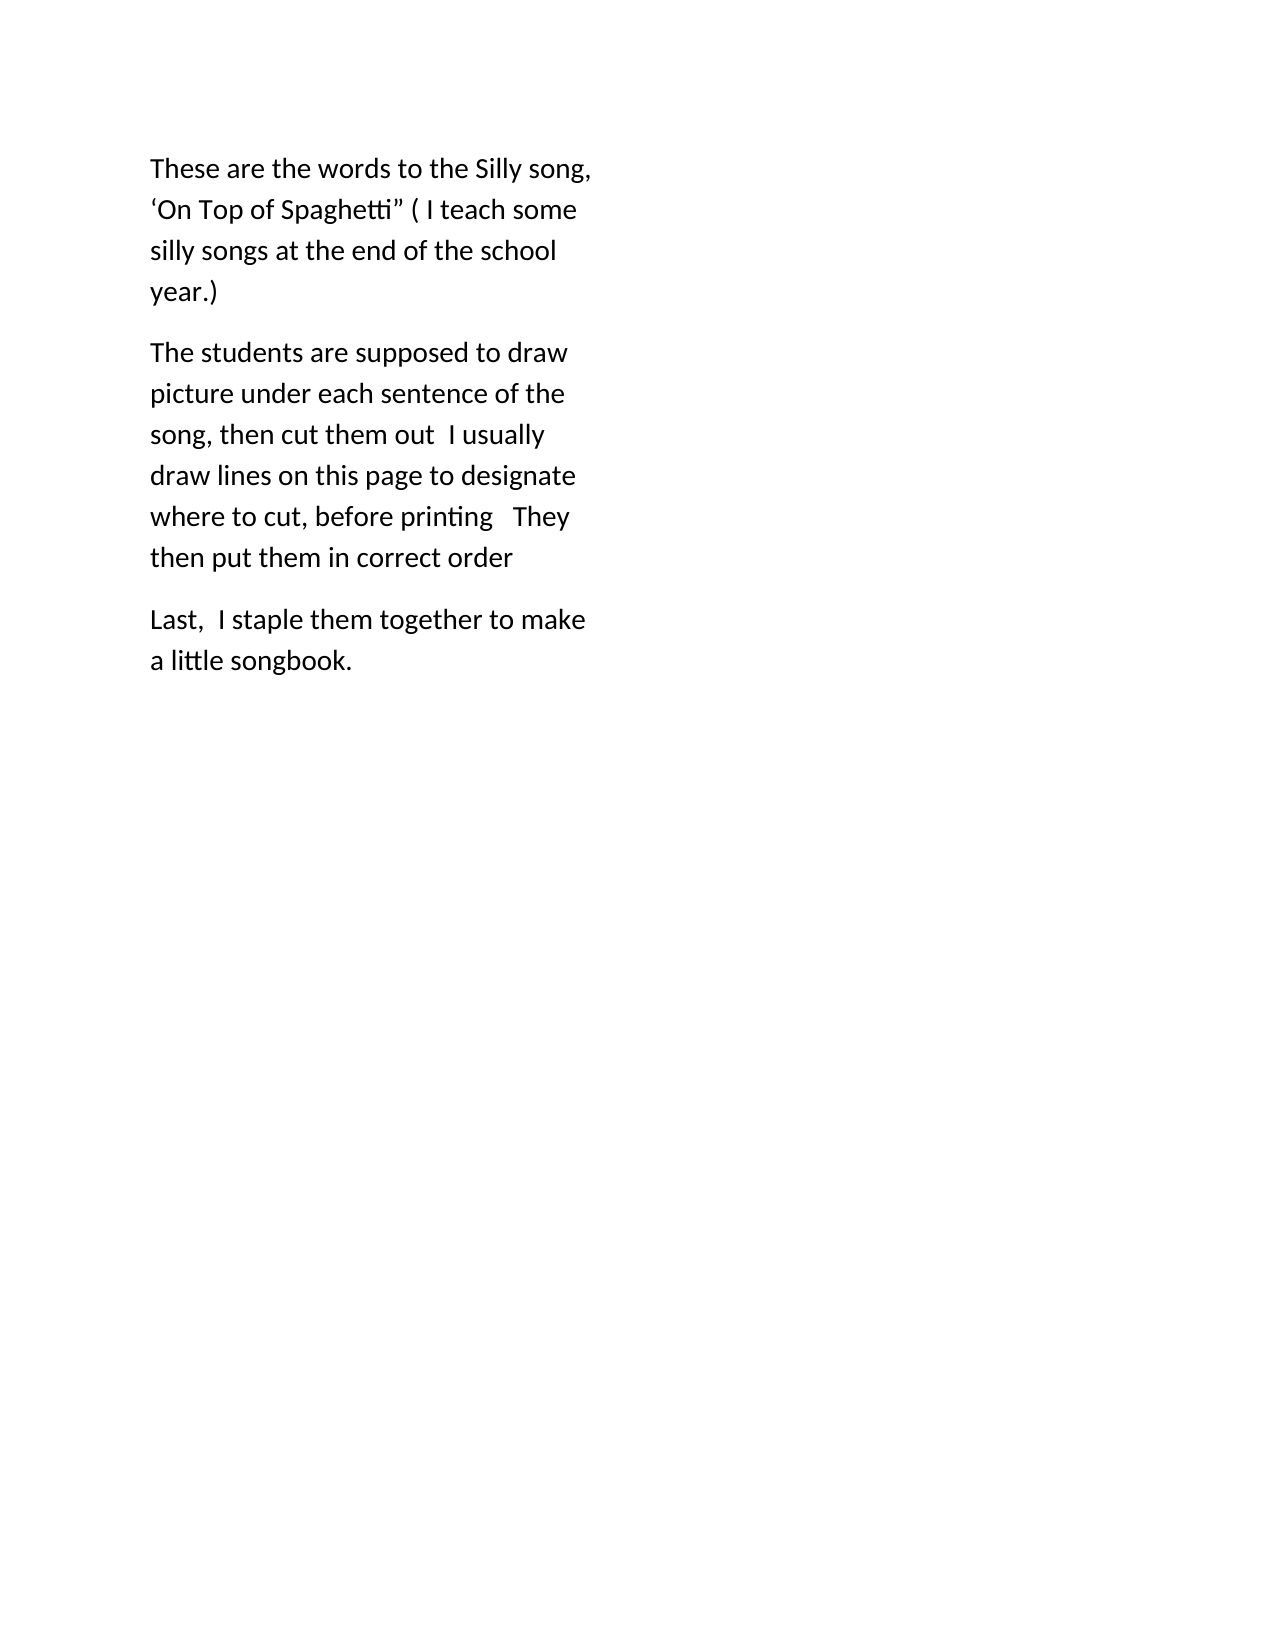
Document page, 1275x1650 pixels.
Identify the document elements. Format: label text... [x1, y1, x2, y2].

text These are the words to the Silly song, ‘On Top of Spaghetti” ( I teach some silly songs at the end of the school year.) [150, 150, 600, 308]
text Last, I staple them together to make a little songbook. [150, 601, 600, 678]
text The students are supposed to draw picture under each sentence of the song, then cut them out I usually draw lines on this page to designate where to cut, before printing They then put them in correct order [150, 334, 600, 575]
